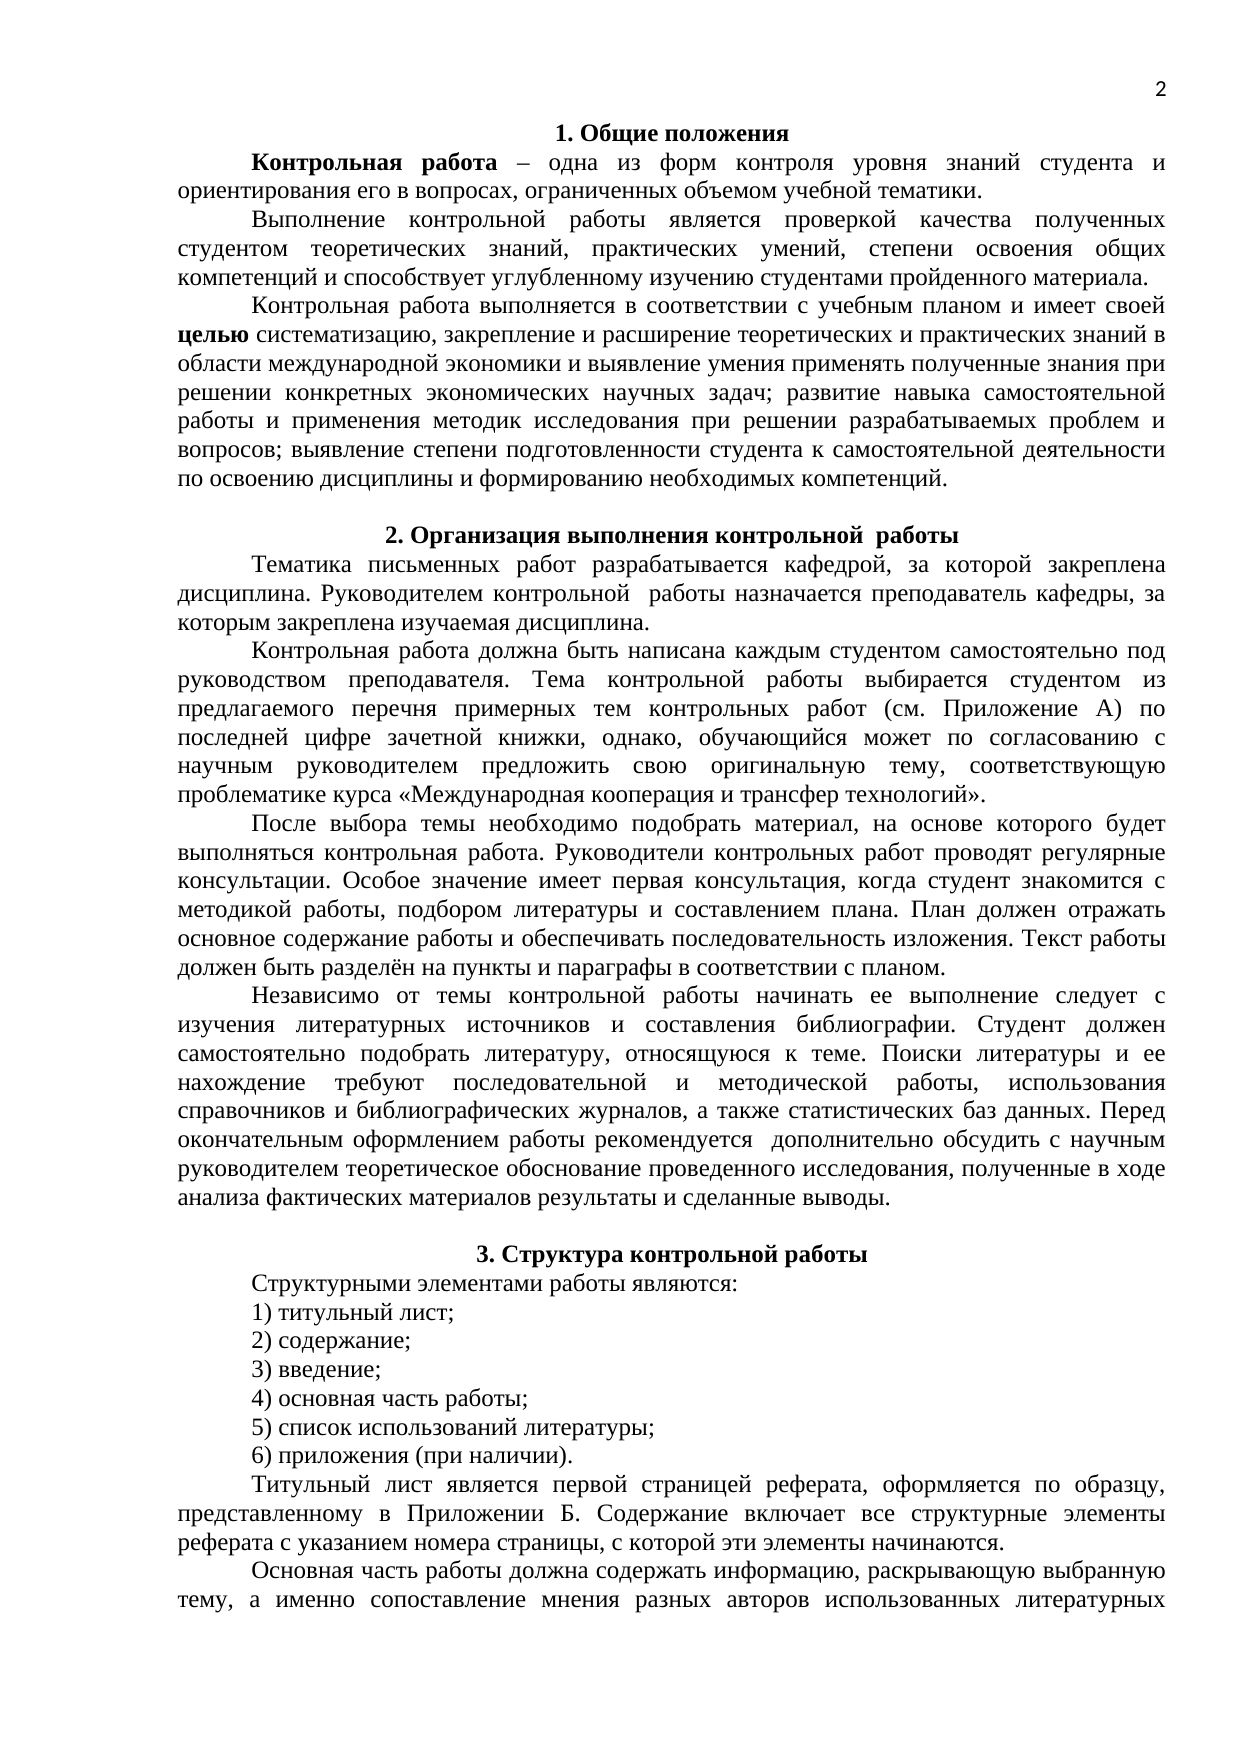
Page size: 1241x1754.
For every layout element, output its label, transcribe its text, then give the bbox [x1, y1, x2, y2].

text 6) приложения (при наличии). [177, 1441, 1167, 1469]
text 1. Общие положения [177, 118, 1167, 147]
text 5) список использований литературы; [177, 1412, 1167, 1441]
text 3) введение; [177, 1354, 1167, 1383]
text Независимо от темы контрольной работы начинать ее выполнение следует с изучения литературных источников и составления библиографии. Студент должен самостоятельно подобрать литературу, относящуюся к теме. Поиски литературы и ее нахождение требуют последовательной и методической работы, использования справочников и библиографических журналов, а также статистических баз данных. Перед окончательным оформлением работы рекомендуется дополнительно обсудить с научным руководителем теоретическое обоснование проведенного исследования, полученные в ходе анализа фактических материалов результаты и сделанные выводы. [177, 981, 1167, 1211]
text После выбора темы необходимо подобрать материал, на основе которого будет выполняться контрольная работа. Руководители контрольных работ проводят регулярные консультации. Особое значение имеет первая консультация, когда студент знакомится с методикой работы, подбором литературы и составлением плана. План должен отражать основное содержание работы и обеспечивать последовательность изложения. Текст работы должен быть разделён на пункты и параграфы в соответствии с планом. [177, 808, 1167, 981]
text Тематика письменных работ разрабатывается кафедрой, за которой закреплена дисциплина. Руководителем контрольной работы назначается преподаватель кафедры, за которым закреплена изучаемая дисциплина. [177, 549, 1167, 636]
text Структурными элементами работы являются: [177, 1268, 1167, 1297]
text Контрольная работа должна быть написана каждым студентом самостоятельно под руководством преподавателя. Тема контрольной работы выбирается студентом из предлагаемого перечня примерных тем контрольных работ (см. Приложение А) по последней цифре зачетной книжки, однако, обучающийся может по согласованию с научным руководителем предложить свою оригинальную тему, соответствующую проблематике курса «Международная кооперация и трансфер технологий». [177, 636, 1167, 808]
text Выполнение контрольной работы является проверкой качества полученных студентом теоретических знаний, практических умений, степени освоения общих компетенций и способствует углубленному изучению студентами пройденного материала. [177, 204, 1167, 291]
text Контрольная работа выполняется в соответствии с учебным планом и имеет своей целью систематизацию, закрепление и расширение теоретических и практических знаний в области международной экономики и выявление умения применять полученные знания при решении конкретных экономических научных задач; развитие навыка самостоятельной работы и применения методик исследования при решении разрабатываемых проблем и вопросов; выявление степени подготовленности студента к самостоятельной деятельности по освоению дисциплины и формированию необходимых компетенций. [177, 291, 1167, 492]
text 1) титульный лист; [177, 1297, 1167, 1326]
text Контрольная работа – одна из форм контроля уровня знаний студента и ориентирования его в вопросах, ограниченных объемом учебной тематики. [177, 147, 1167, 204]
text Титульный лист является первой страницей реферата, оформляется по образцу, представленному в Приложении Б. Содержание включает все структурные элементы реферата с указанием номера страницы, с которой эти элементы начинаются. [177, 1469, 1167, 1556]
text 2. Организация выполнения контрольной работы [177, 521, 1167, 549]
text 3. Структура контрольной работы [177, 1239, 1167, 1268]
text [177, 1556, 1167, 1613]
text 2) содержание; [177, 1326, 1167, 1354]
text 4) основная часть работы; [177, 1383, 1167, 1412]
